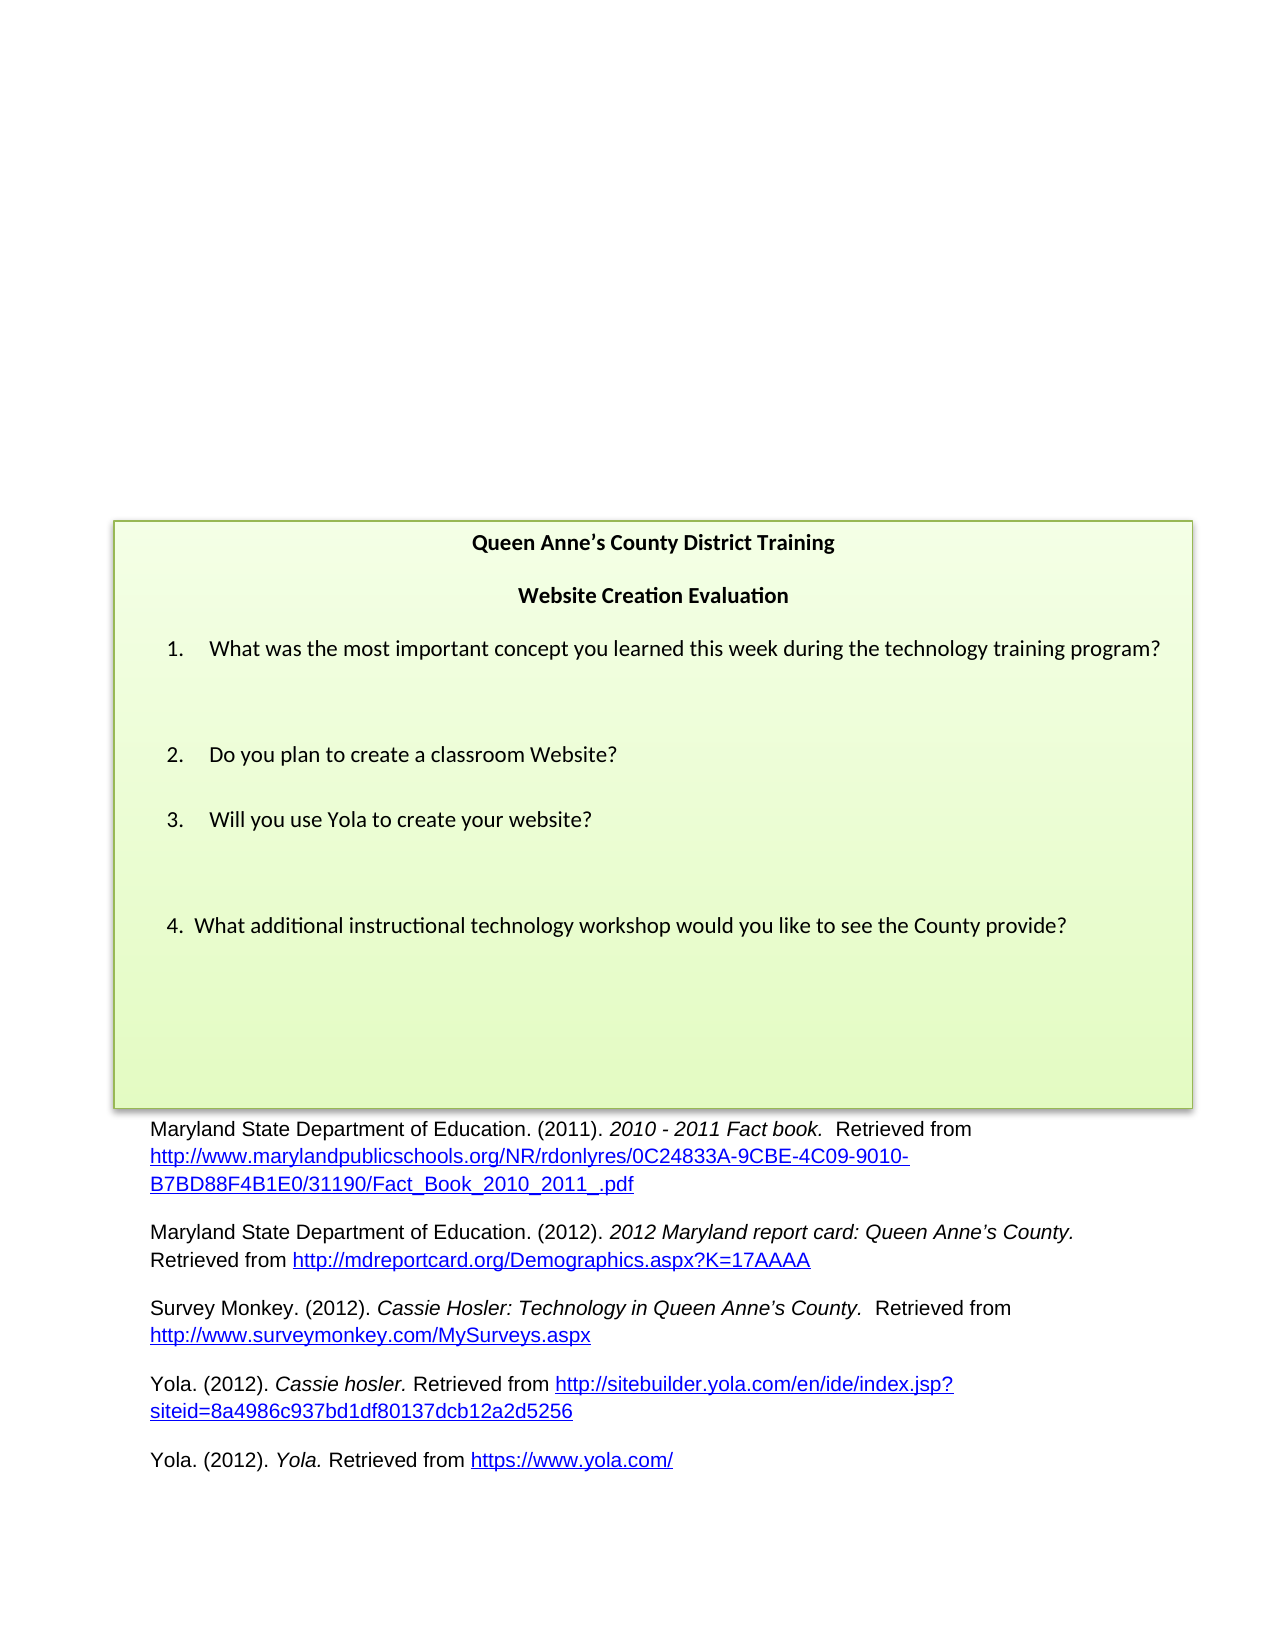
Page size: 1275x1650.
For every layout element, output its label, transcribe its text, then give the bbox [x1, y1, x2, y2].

text Maryland State Department of Education. (2012). 2012 Maryland report card: Queen Anne’s County. Retrieved from http://mdreportcard.org/Demographics.aspx?K=17AAAA [150, 1220, 1125, 1271]
text Yola. (2012). Yola. Retrieved from https://www.yola.com/ [150, 1447, 1125, 1471]
text Yola. (2012). Cassie hosler. Retrieved from http://sitebuilder.yola.com/en/ide/index.jsp?siteid=8a4986c937bd1df80137dcb12a2d5256 [150, 1372, 1125, 1423]
text Survey Monkey. (2012). Cassie Hosler: Technology in Queen Anne’s County. Retrieved from http://www.surveymonkey.com/MySurveys.aspx [150, 1296, 1125, 1347]
text Maryland State Department of Education. (2011). 2010 - 2011 Fact book. Retrieved from http://www.marylandpublicschools.org/NR/rdonlyres/0C24833A-9CBE-4C09-9010-B7BD88F4B1E0/31190/Fact_Book_2010_2011_.pdf [150, 1118, 1125, 1196]
